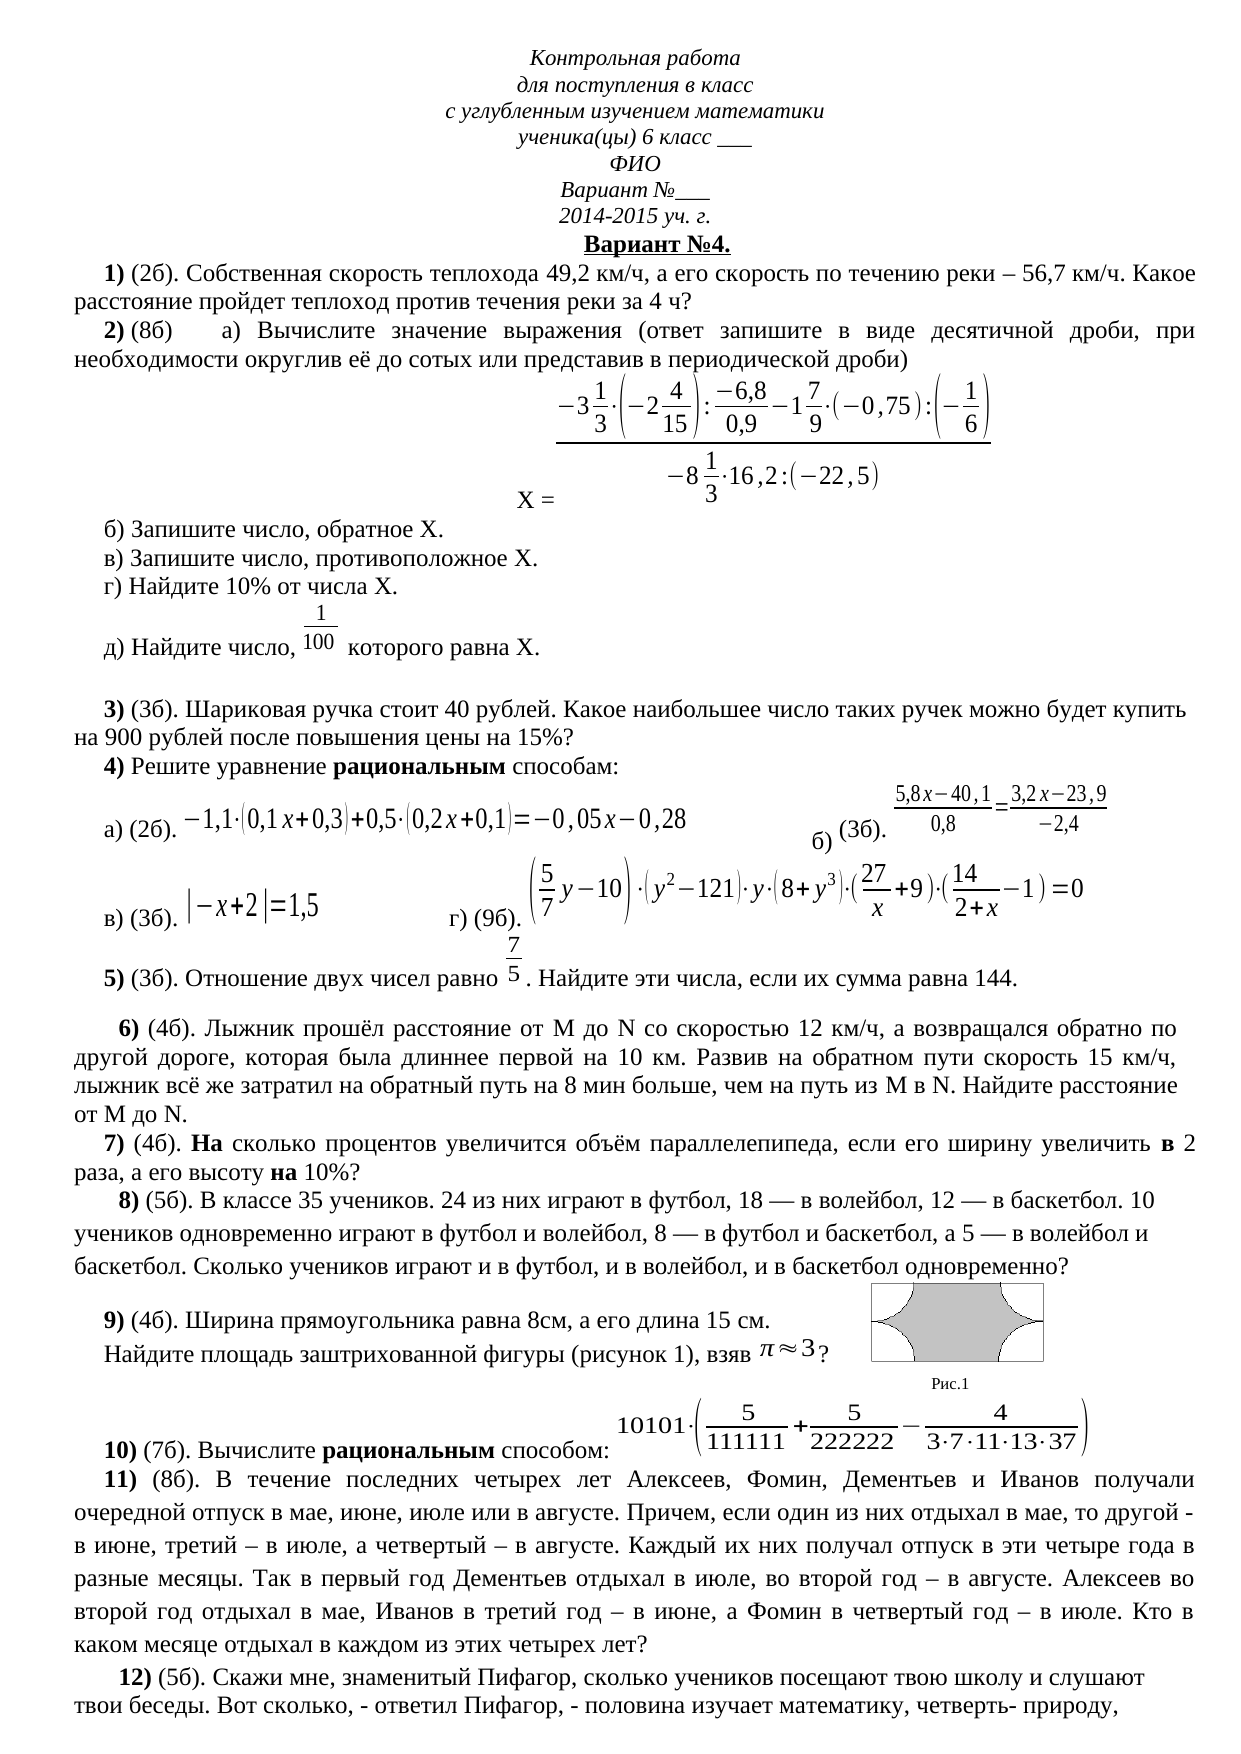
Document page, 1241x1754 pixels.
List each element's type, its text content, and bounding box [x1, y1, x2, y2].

text 2014-2015 уч. г. [74, 202, 1196, 229]
text в) (3б). г) (9б). [74, 855, 1196, 932]
text 9) (4б). Ширина прямоугольника равна 8см, а его длина 15 см. [74, 1305, 1196, 1334]
text Найдите площадь заштрихованной фигуры (рисунок 1), взяв ? [74, 1334, 1196, 1368]
text 5) (3б). Отношение двух чисел равно . Найдите эти числа, если их сумма равна 144. [74, 932, 1196, 992]
text с углубленным изучением математики [74, 97, 1196, 123]
text 10) (7б). Вычислите рациональным способом: [74, 1397, 1196, 1464]
text Вариант №4. [74, 229, 1196, 258]
text а) (2б). б) (3б). [74, 780, 1196, 855]
text 6) (4б). Лыжник прошёл расстояние от M до N со скоростью 12 км/ч, а возвращался обратно по другой дороге, которая была длиннее первой на 10 км. Развив на обратном пути скорость 15 км/ч, лыжник всё же затратил на обратный путь на 8 мин больше, чем на путь из M в N. Найдите расстояние от M до N. [74, 1013, 1178, 1128]
text для поступления в класс [74, 71, 1196, 97]
text Вариант №___ [74, 176, 1196, 202]
text б) Запишите число, обратное Х. [74, 514, 1196, 543]
text г) Найдите 10% от числа Х. [74, 571, 1196, 600]
text ФИО [74, 150, 1196, 176]
text 11) (8б). В течение последних четырех лет Алексеев, Фомин, Дементьев и Иванов получали очередной отпуск в мае, июне, июле или в августе. Причем, если один из них отдыхал в мае, то другой - в июне, третий – в июле, а четвертый – в августе. Каждый их них получал отпуск в эти четыре года в разные месяцы. Так в первый год Дементьев отдыхал в июле, во второй год – в августе. Алексеев во второй год отдыхал в мае, Иванов в третий год – в июне, а Фомин в четвертый год – в июле. Кто в каком месяце отдыхал в каждом из этих четырех лет? [74, 1464, 1196, 1657]
text 4) Решите уравнение рациональным способам: [74, 751, 1196, 780]
text 1) (2б). Собственная скорость теплохода 49,2 км/ч, а его скорость по течению реки – 56,7 км/ч. Какое расстояние пройдет теплоход против течения реки за 4 ч? [74, 258, 1196, 315]
text д) Найдите число, которого равна Х. [74, 600, 1196, 694]
picture [866, 1280, 1049, 1305]
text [74, 1662, 1196, 1719]
text 8) (5б). В классе 35 учеников. 24 из них играют в футбол, 18 — в волейбол, 12 — в баскетбол. 10 учеников одновременно играют в футбол и волейбол, 8 — в футбол и баскетбол, а 5 — в волейбол и баскетбол. Сколько учеников играют и в футбол, и в волейбол, и в баскетбол одновременно? [74, 1185, 1196, 1280]
text ученика(цы) 6 класс ___ [74, 123, 1196, 150]
text 7) (4б). На сколько процентов увеличится объём параллелепипеда, если его ширину увеличить в 2 раза, а его высоту на 10%? [74, 1128, 1196, 1185]
text в) Запишите число, противоположное Х. [74, 543, 1196, 571]
text Х = [74, 373, 1196, 514]
text 2) (8б) а) Вычислите значение выражения (ответ запишите в виде десятичной дроби, при необходимости округлив её до сотых или представив в периодической дроби) [74, 315, 1196, 373]
text 3) (3б). Шариковая ручка стоит 40 рублей. Какое наибольшее число таких ручек можно будет купить на 900 рублей после повышения цены на 15%? [74, 694, 1196, 751]
text Контрольная работа [74, 44, 1196, 71]
